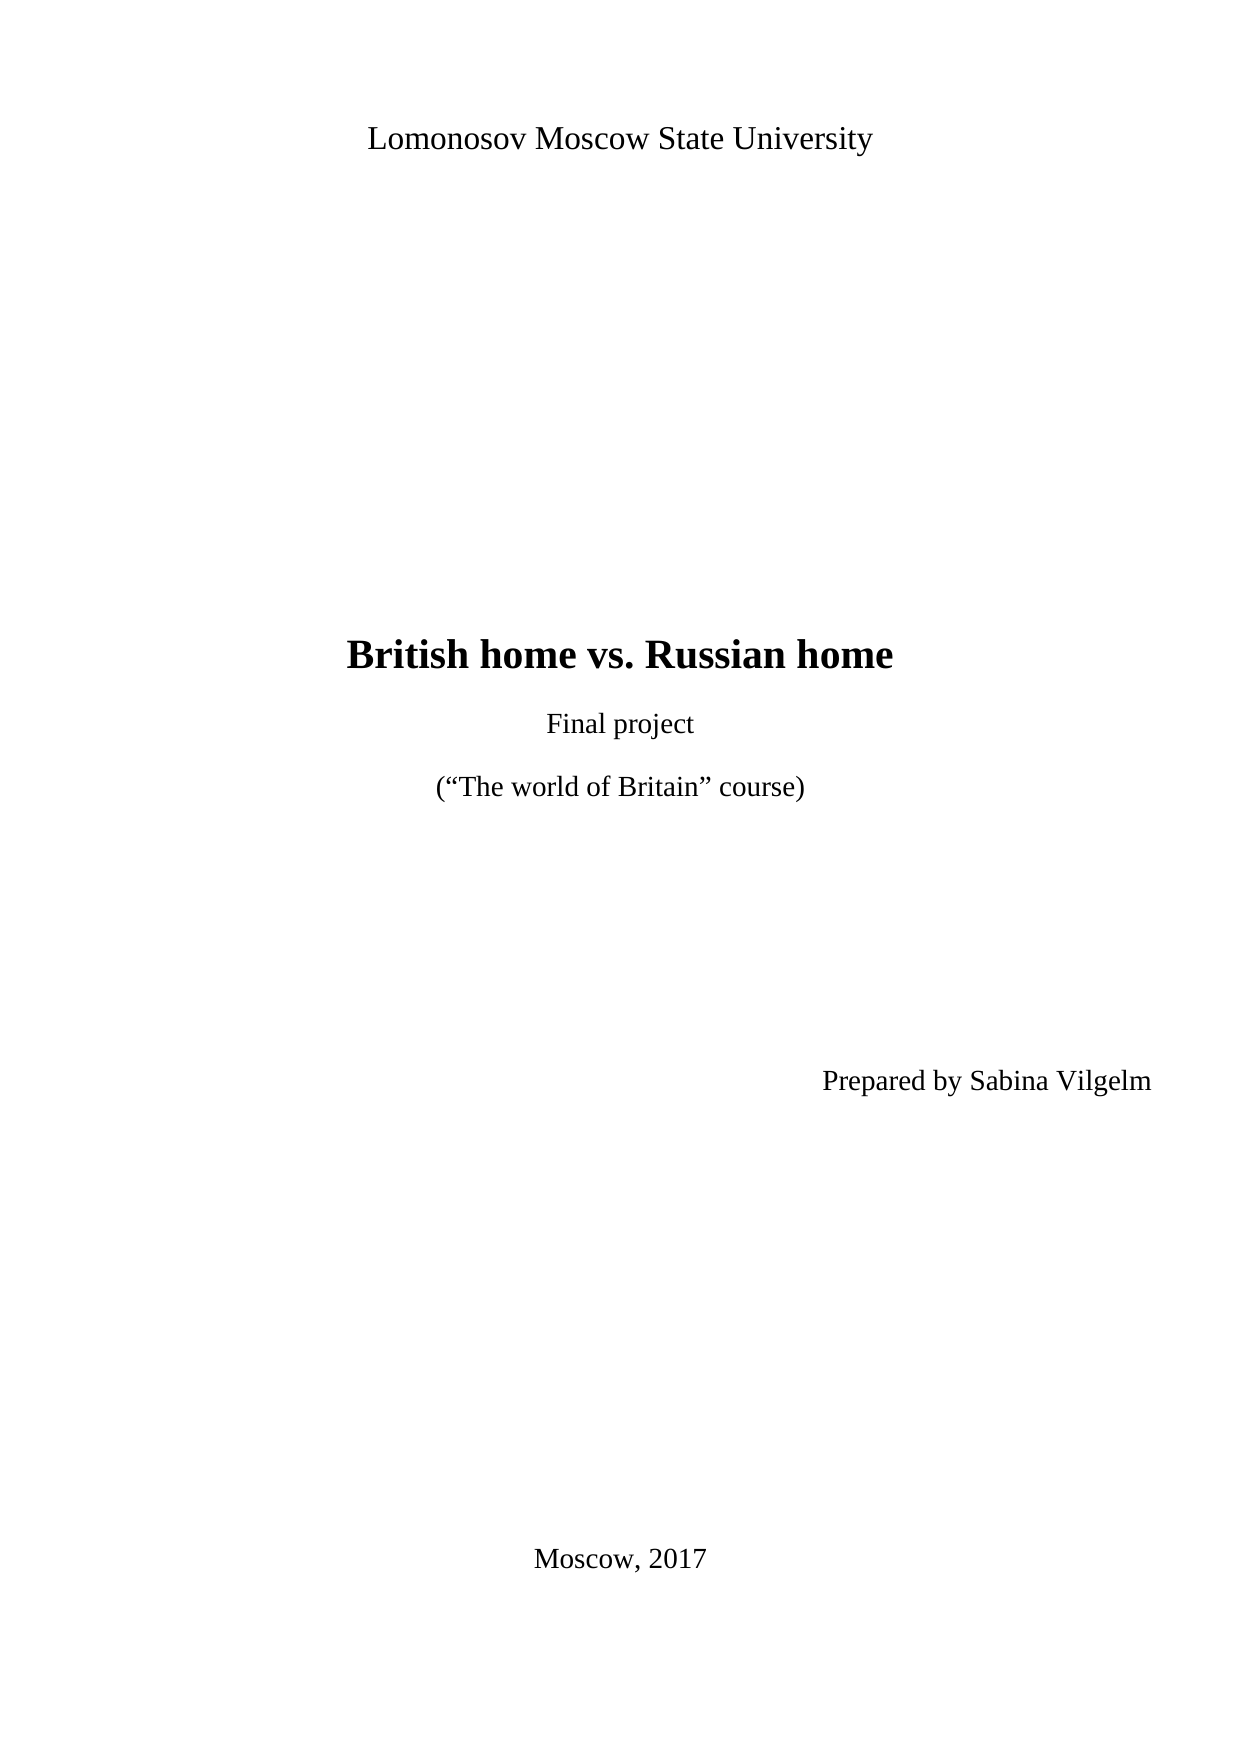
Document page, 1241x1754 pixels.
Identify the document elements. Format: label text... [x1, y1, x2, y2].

text British home vs. Russian home [89, 629, 1152, 677]
text Final project [89, 706, 1152, 740]
text Moscow, 2017 [89, 1541, 1152, 1575]
text (“The world of Britain” course) [89, 769, 1152, 803]
text Prepared by Sabina Vilgelm [89, 1063, 1152, 1097]
text Lomonosov Moscow State University [89, 118, 1152, 156]
